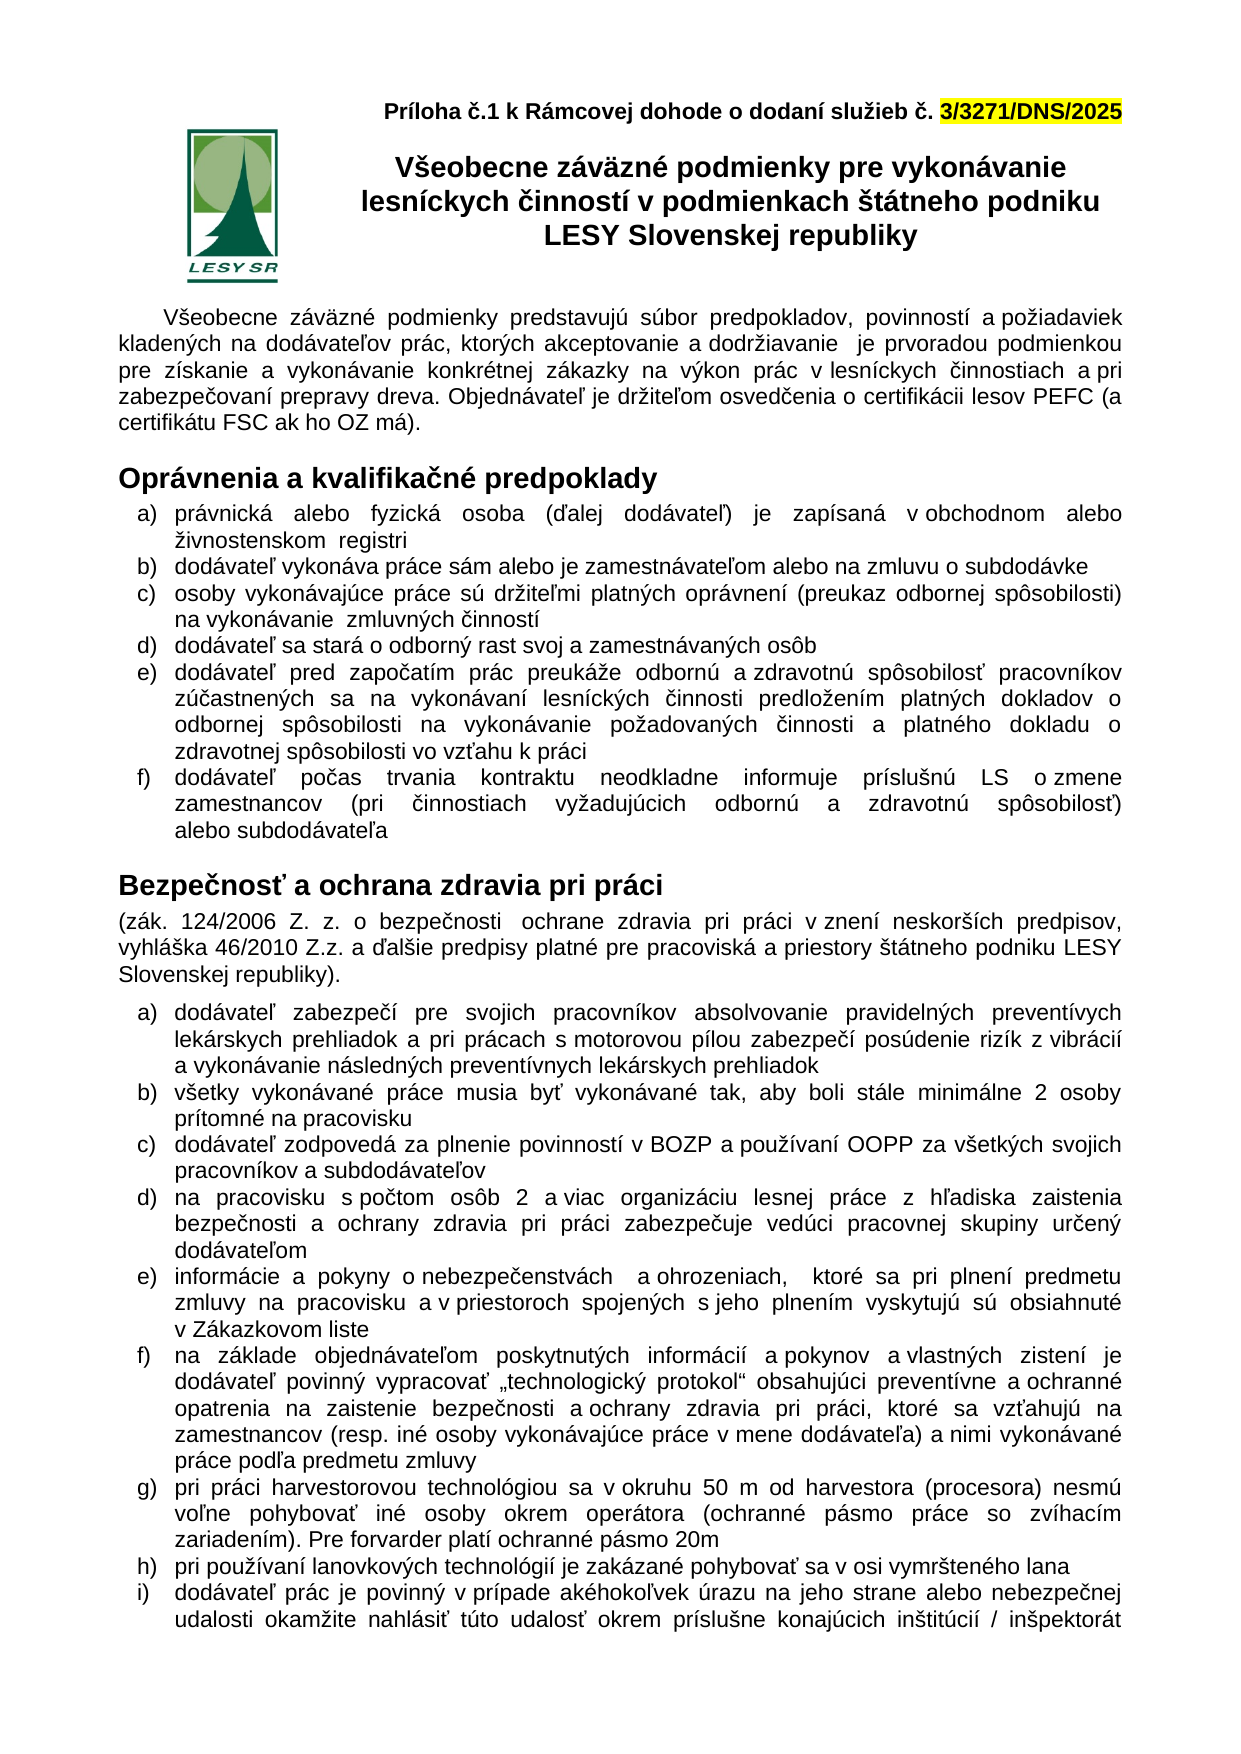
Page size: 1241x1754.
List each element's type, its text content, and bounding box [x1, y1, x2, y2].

text Všeobecne záväzné podmienky pre vykonávanie lesníckych činností v podmienkach štátneho podniku LESY Slovenskej republiky [340, 151, 1122, 251]
list na základe objednávateľom poskytnutých informácií a pokynov a vlastných zistení je dodávateľ povinný vypracovať „technologický protokol“ obsahujúci preventívne a ochranné opatrenia na zaistenie bezpečnosti a ochrany zdravia pri práci, ktoré sa vzťahujú na zamestnancov (resp. iné osoby vykonávajúce práce v mene dodávateľa) a nimi vykonávané práce podľa predmetu zmluvy [137, 1342, 1122, 1474]
list všetky vykonávané práce musia byť vykonávané tak, aby boli stále minimálne 2 osoby prítomné na pracovisku [137, 1078, 1122, 1131]
list dodávateľ pred započatím prác preukáže odbornú a zdravotnú spôsobilosť pracovníkov zúčastnených sa na vykonávaní lesníckých činnosti predložením platných dokladov o odbornej spôsobilosti na vykonávanie požadovaných činnosti a platného dokladu o zdravotnej spôsobilosti vo vzťahu k práci [137, 658, 1122, 764]
subtitle Bezpečnosť a ochrana zdravia pri práci [118, 868, 1122, 902]
list dodávateľ sa stará o odborný rast svoj a zamestnávaných osôb [137, 632, 1122, 658]
list informácie a pokyny o nebezpečenstvách a ohrozeniach, ktoré sa pri plnení predmetu zmluvy na pracovisku a v priestoroch spojených s jeho plnením vyskytujú sú obsiahnuté v Zákazkovom liste [137, 1263, 1122, 1342]
list dodávateľ počas trvania kontraktu neodkladne informuje príslušnú LS o zmene zamestnancov (pri činnostiach vyžadujúcich odbornú a zdravotnú spôsobilosť) alebo subdodávateľa [137, 764, 1122, 843]
list osoby vykonávajúce práce sú držiteľmi platných oprávnení (preukaz odbornej spôsobilosti) na vykonávanie zmluvných činností [137, 579, 1122, 632]
list na pracovisku s počtom osôb 2 a viac organizáciu lesnej práce z hľadiska zaistenia bezpečnosti a ochrany zdravia pri práci zabezpečuje vedúci pracovnej skupiny určený dodávateľom [137, 1184, 1122, 1263]
list právnická alebo fyzická osoba (ďalej dodávateľ) je zapísaná v obchodnom alebo živnostenskom registri [137, 500, 1122, 553]
list dodávateľ zodpovedá za plnenie povinností v BOZP a používaní OOPP za všetkých svojich pracovníkov a subdodávateľov [137, 1131, 1122, 1184]
text (zák. 124/2006 Z. z. o bezpečnosti ochrane zdravia pri práci v znení neskorších predpisov, vyhláška 46/2010 Z.z. a ďalšie predpisy platné pre pracoviská a priestory štátneho podniku LESY Slovenskej republiky). [118, 908, 1122, 987]
picture [183, 125, 278, 285]
list pri práci harvestorovou technológiou sa v okruhu 50 m od harvestora (procesora) nesmú voľne pohybovať iné osoby okrem operátora (ochranné pásmo práce so zvíhacím zariadením). Pre forvarder platí ochranné pásmo 20m [137, 1474, 1122, 1553]
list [137, 1579, 1122, 1632]
list pri používaní lanovkových technológií je zakázané pohybovať sa v osi vymršteného lana [137, 1553, 1122, 1579]
list dodávateľ vykonáva práce sám alebo je zamestnávateľom alebo na zmluvu o subdodávke [137, 553, 1122, 579]
subtitle Oprávnenia a kvalifikačné predpoklady [118, 461, 1122, 494]
text Všeobecne záväzné podmienky predstavujú súbor predpokladov, povinností a požiadaviek kladených na dodávateľov prác, ktorých akceptovanie a dodržiavanie je prvoradou podmienkou pre získanie a vykonávanie konkrétnej zákazky na výkon prác v lesníckych činnostiach a pri zabezpečovaní prepravy dreva. Objednávateľ je držiteľom osvedčenia o certifikácii lesov PEFC (a certifikátu FSC ak ho OZ má). [118, 304, 1122, 436]
list dodávateľ zabezpečí pre svojich pracovníkov absolvovanie pravidelných preventívych lekárskych prehliadok a pri prácach s motorovou pílou zabezpečí posúdenie rizík z vibrácií a vykonávanie následných preventívnych lekárskych prehliadok [137, 999, 1122, 1078]
text Príloha č.1 k Rámcovej dohode o dodaní služieb č. 3/3271/DNS/2025 [118, 98, 940, 124]
